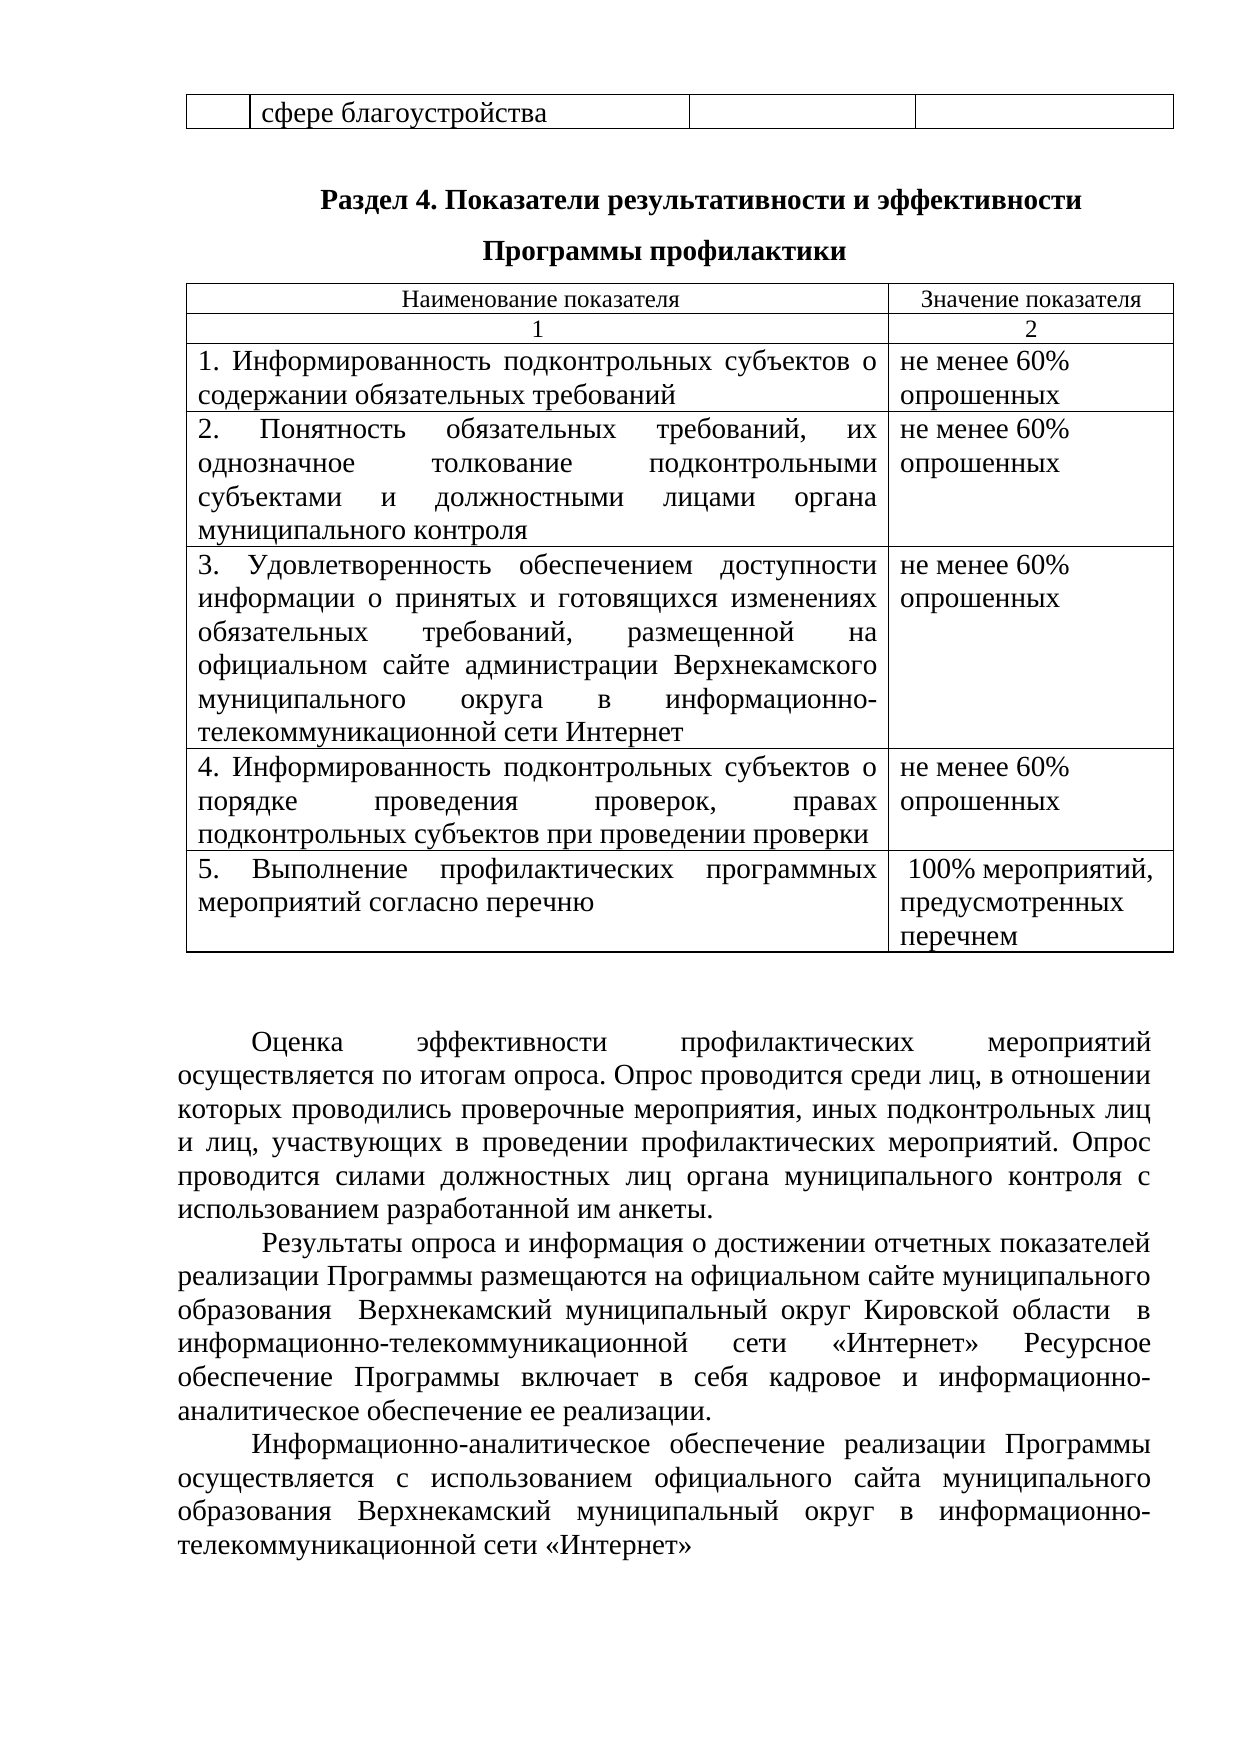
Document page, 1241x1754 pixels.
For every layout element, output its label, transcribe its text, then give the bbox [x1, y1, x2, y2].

table_cell не менее 60% опрошенных [889, 344, 1173, 411]
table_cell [916, 95, 1173, 128]
table_cell 4. Информированность подконтрольных субъектов о порядке проведения проверок, правах подконтрольных субъектов при проведении проверки [187, 749, 888, 850]
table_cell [251, 95, 689, 128]
table_cell 1. Информированность подконтрольных субъектов о содержании обязательных требований [187, 344, 888, 411]
table_cell 5 [187, 95, 249, 128]
text Раздел 4. Показатели результативности и эффективности Программы профилактики [177, 182, 1152, 266]
table_header Наименование показателя [187, 284, 888, 313]
table_cell 2 [889, 314, 1173, 342]
table_cell 2. Понятность обязательных требований, их однозначное толкование подконтрольными субъектами и должностными лицами органа муниципального контроля [187, 412, 888, 546]
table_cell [690, 95, 915, 128]
table_cell 3. Удовлетворенность обеспечением доступности информации о принятых и готовящихся изменениях обязательных требований, размещенной на официальном сайте администрации Верхнекамского муниципального округа в информационно-телекоммуникационной сети Интернет [187, 547, 888, 748]
table_header Значение показателя [889, 284, 1173, 313]
table_cell не менее 60% опрошенных [889, 412, 1173, 546]
text Информационно-аналитическое обеспечение реализации Программы осуществляется с использованием официального сайта муниципального образования Верхнекамский муниципальный округ в информационно-телекоммуникационной сети «Интернет» [177, 1426, 1152, 1560]
table_cell 5. Выполнение профилактических программных мероприятий согласно перечню [187, 851, 888, 951]
text Результаты опроса и информация о достижении отчетных показателей реализации Программы размещаются на официальном сайте муниципального образования Верхнекамский муниципальный округ Кировской области в информационно-телекоммуникационной сети «Интернет» Ресурсное обеспечение Программы включает в себя кадровое и информационно-аналитическое обеспечение ее реализации. [177, 1225, 1152, 1426]
table_cell 1 [187, 314, 888, 342]
table_cell не менее 60% опрошенных [889, 749, 1173, 850]
text Оценка эффективности профилактических мероприятий осуществляется по итогам опроса. Опрос проводится среди лиц, в отношении которых проводились проверочные мероприятия, иных подконтрольных лиц и лиц, участвующих в проведении профилактических мероприятий. Опрос проводится силами должностных лиц органа муниципального контроля с использованием разработанной им анкеты. [177, 1024, 1152, 1225]
table_cell 100% мероприятий, предусмотренных перечнем [889, 851, 1173, 951]
table_cell не менее 60% опрошенных [889, 547, 1173, 748]
